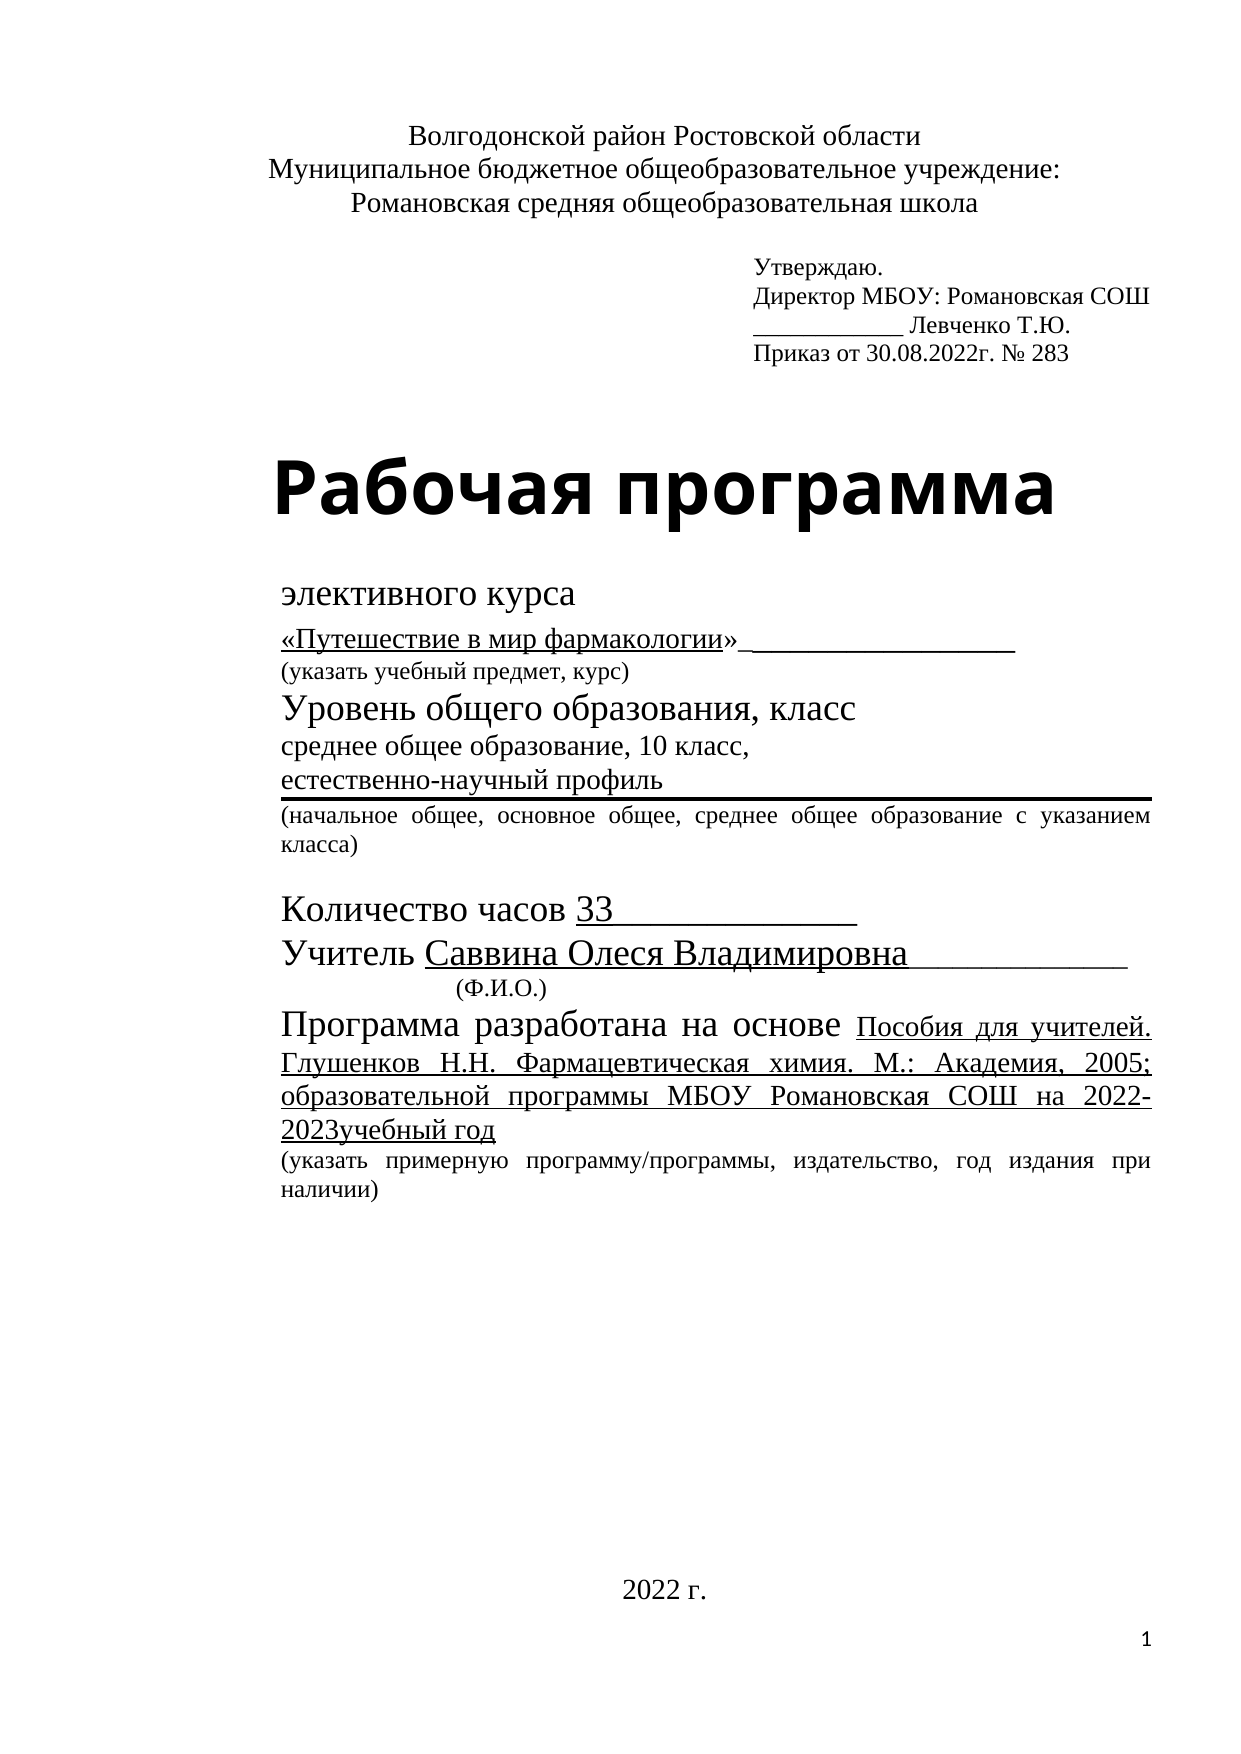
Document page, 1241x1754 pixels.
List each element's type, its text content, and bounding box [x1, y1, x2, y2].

text (Ф.И.О.) [281, 973, 1152, 1002]
text (начальное общее, основное общее, среднее общее образование с указанием класса) [281, 801, 1152, 858]
text Программа разработана на основе Пособия для учителей. Глушенков Н.Н. Фармацевтическая химия. М.: Академия, 2005; образовательной программы МБОУ Романовская СОШ на 2022-2023учебный год [281, 1109, 1152, 1146]
text ____________ Левченко Т.Ю. [753, 310, 1152, 338]
text элективного курса [281, 570, 1152, 613]
text Волгодонской район Ростовской области [177, 118, 1152, 152]
text Утверждаю. [753, 252, 1152, 281]
text среднее общее образование, 10 класс, [281, 728, 1152, 762]
text Количество часов 33_____________ [281, 887, 1152, 930]
text Уровень общего образования, класс [281, 685, 1152, 728]
text Муниципальное бюджетное общеобразовательное учреждение: [177, 152, 1152, 185]
text «Путешествие в мир фармакологии»_______________ [281, 613, 1152, 656]
text (указать примерную программу/программы, издательство, год издания при наличии) [281, 1146, 1152, 1203]
text 2022 г. [177, 1572, 1152, 1606]
text Директор МБОУ: Романовская СОШ [753, 281, 1152, 310]
text Программа разработана на основе Пособия для учителей. Глушенков Н.Н. Фармацевтическая химия. М.: Академия, 2005; образовательной программы МБОУ Романовская СОШ на 2022-2023учебный год [281, 1002, 1152, 1074]
text Программа разработана на основе Пособия для учителей. Глушенков Н.Н. Фармацевтическая химия. М.: Академия, 2005; образовательной программы МБОУ Романовская СОШ на 2022-2023учебный год [281, 1076, 1152, 1108]
text Приказ от 30.08.2022г. № 283 [753, 338, 1152, 367]
text Романовская средняя общеобразовательная школа [177, 185, 1152, 219]
text естественно-научный профиль [281, 762, 1152, 797]
text (указать учебный предмет, курс) [281, 656, 1152, 685]
text Рабочая программа [177, 434, 1152, 537]
text Учитель Саввина Олеся Владимировна_______________ [281, 930, 1152, 973]
